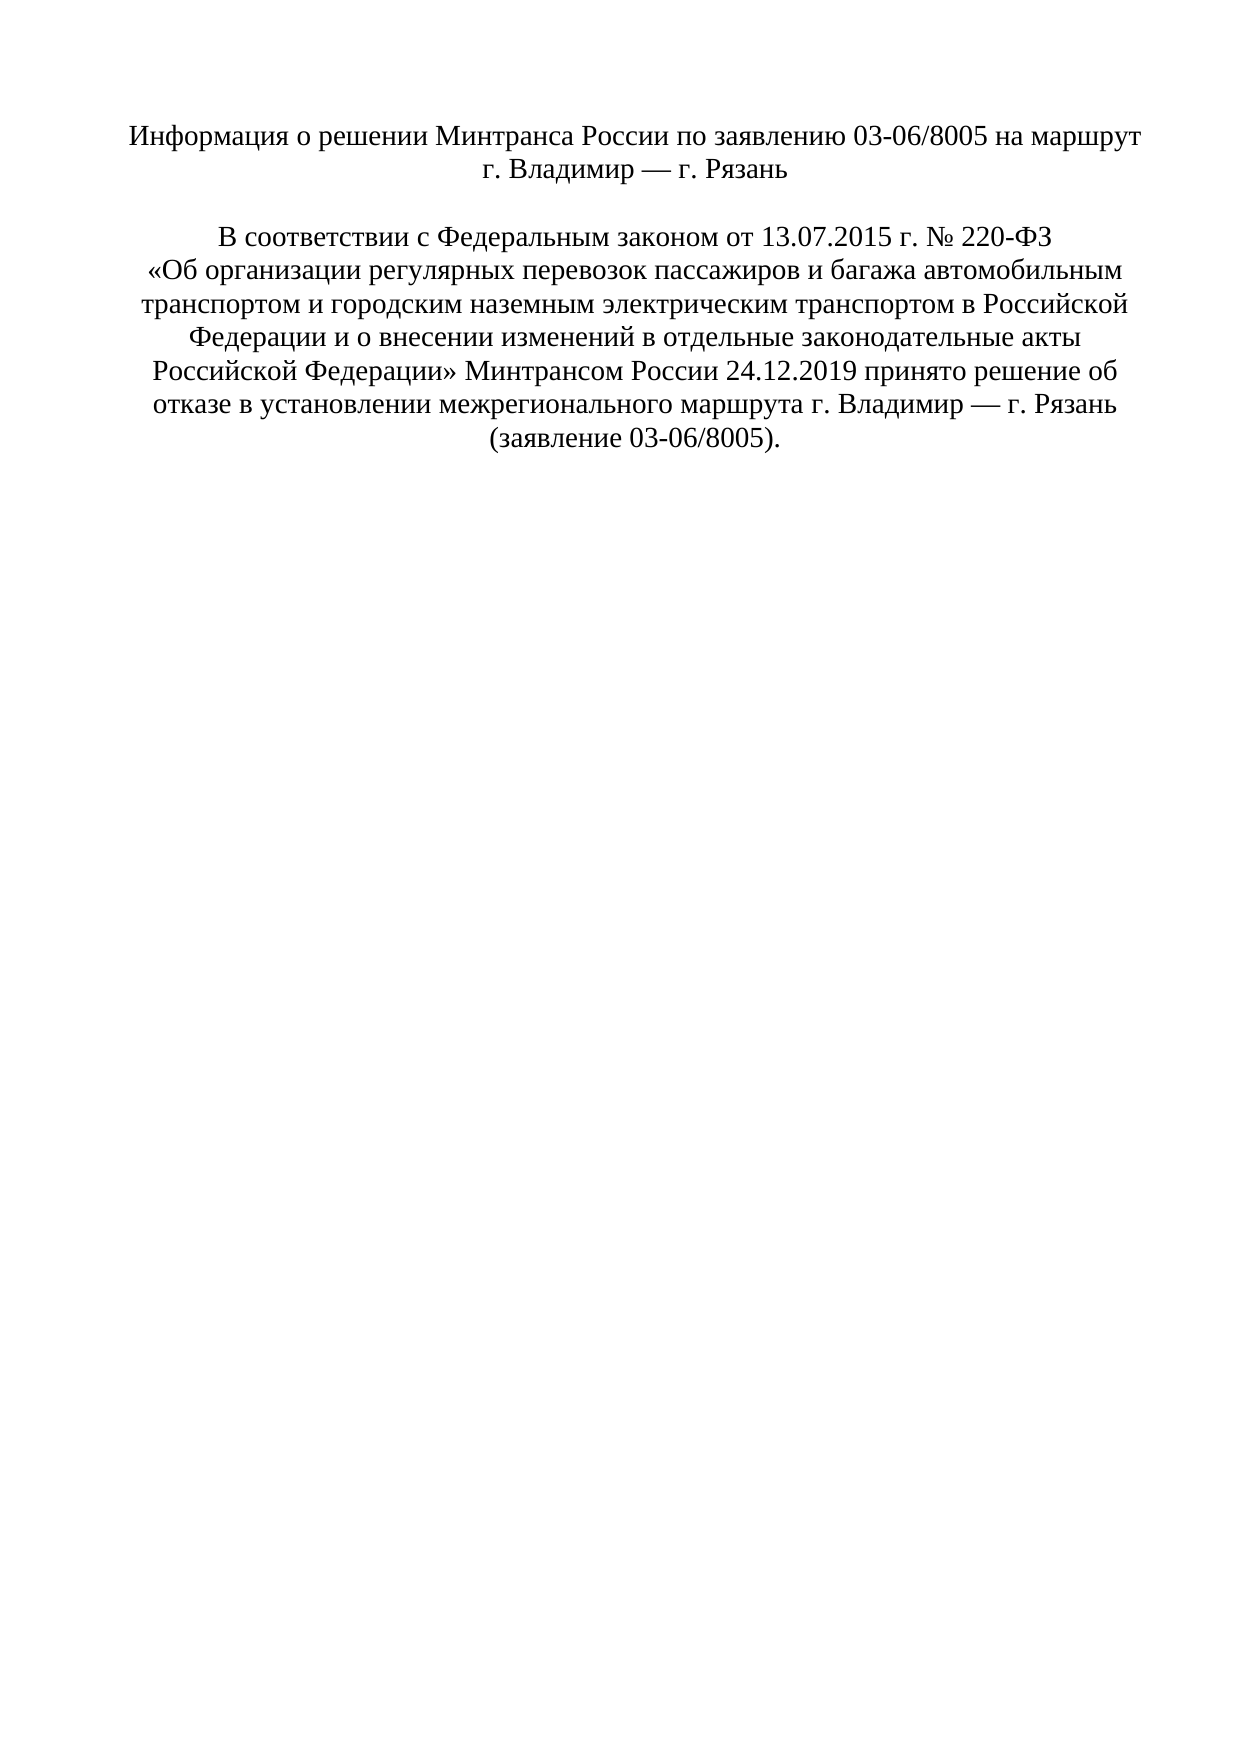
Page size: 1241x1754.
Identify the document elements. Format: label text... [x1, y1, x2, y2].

text Информация о решении Минтранса России по заявлению 03-06/8005 на маршрут г. Владимир — г. Рязань [118, 118, 1152, 185]
text В соответствии с Федеральным законом от 13.07.2015 г. № 220-ФЗ «Об организации регулярных перевозок пассажиров и багажа автомобильным транспортом и городским наземным электрическим транспортом в Российской Федерации и о внесении изменений в отдельные законодательные акты Российской Федерации» Минтрансом России 24.12.2019 принято решение об отказе в установлении межрегионального маршрута г. Владимир — г. Рязань (заявление 03-06/8005). [118, 219, 1152, 453]
